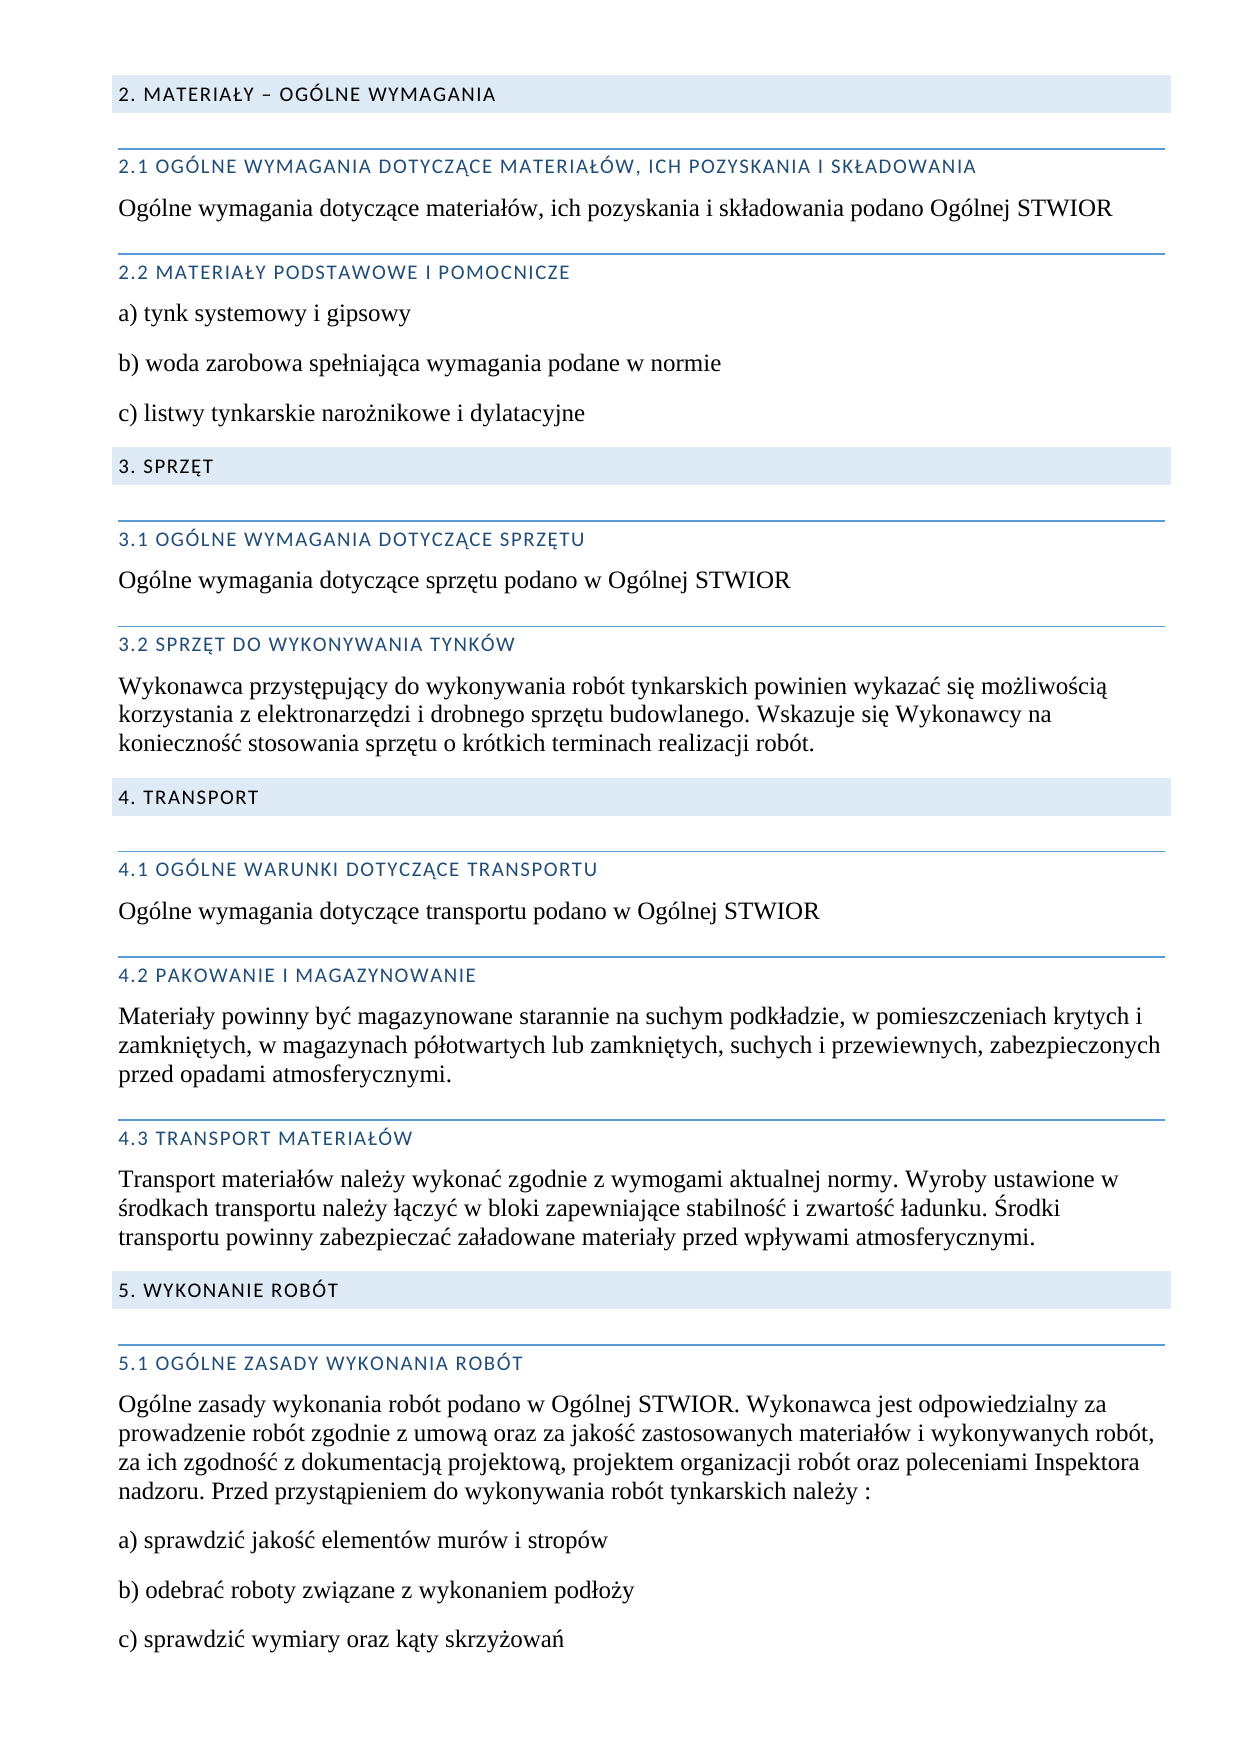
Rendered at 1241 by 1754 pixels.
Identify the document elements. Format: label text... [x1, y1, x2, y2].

text Transport materiałów należy wykonać zgodnie z wymogami aktualnej normy. Wyroby ustawione w środkach transportu należy łączyć w bloki zapewniające stabilność i zwartość ładunku. Środki transportu powinny zabezpieczać załadowane materiały przed wpływami atmosferycznymi. [118, 1164, 1165, 1251]
subtitle 2. MATERIAŁY – OGÓLNE WYMAGANIA [118, 81, 1165, 107]
text b) odebrać roboty związane z wykonaniem podłoży [118, 1575, 1165, 1604]
text Wykonawca przystępujący do wykonywania robót tynkarskich powinien wykazać się możliwością korzystania z elektronarzędzi i drobnego sprzętu budowlanego. Wskazuje się Wykonawcy na konieczność stosowania sprzętu o krótkich terminach realizacji robót. [118, 671, 1165, 757]
subtitle 3.1 Ogólne wymagania dotyczące sprzętu [118, 522, 1165, 551]
subtitle 5.1 Ogólne zasady wykonania robót [118, 1346, 1165, 1375]
text Ogólne wymagania dotyczące materiałów, ich pozyskania i składowania podano Ogólnej STWIOR [118, 193, 1165, 222]
text Ogólne wymagania dotyczące transportu podano w Ogólnej STWIOR [118, 896, 1165, 925]
text a) tynk systemowy i gipsowy [118, 298, 1165, 327]
text Ogólne zasady wykonania robót podano w Ogólnej STWIOR. Wykonawca jest odpowiedzialny za prowadzenie robót zgodnie z umową oraz za jakość zastosowanych materiałów i wykonywanych robót, za ich zgodność z dokumentacją projektową, projektem organizacji robót oraz poleceniami Inspektora nadzoru. Przed przystąpieniem do wykonywania robót tynkarskich należy : [118, 1389, 1165, 1504]
text b) woda zarobowa spełniająca wymagania podane w normie [118, 348, 1165, 377]
subtitle 2.2 Materiały podstawowe i pomocnicze [118, 255, 1165, 284]
subtitle 5. WYKONANIE ROBÓT [118, 1278, 1165, 1303]
text Materiały powinny być magazynowane starannie na suchym podkładzie, w pomieszczeniach krytych i zamkniętych, w magazynach półotwartych lub zamkniętych, suchych i przewiewnych, zabezpieczonych przed opadami atmosferycznymi. [118, 1001, 1165, 1088]
subtitle 3. SPRZĘT [118, 454, 1165, 479]
subtitle 3.2 Sprzęt do wykonywania tynków [118, 627, 1165, 657]
subtitle 2.1 Ogólne wymagania dotyczące materiałów, ich pozyskania i składowania [118, 150, 1165, 179]
subtitle 4.2 Pakowanie i magazynowanie [118, 958, 1165, 987]
text Ogólne wymagania dotyczące sprzętu podano w Ogólnej STWIOR [118, 566, 1165, 594]
text a) sprawdzić jakość elementów murów i stropów [118, 1525, 1165, 1554]
subtitle 4.1 Ogólne warunki dotyczące transportu [118, 852, 1165, 882]
text c) listwy tynkarskie narożnikowe i dylatacyjne [118, 398, 1165, 426]
subtitle 4. TRANSPORT [118, 784, 1165, 809]
text c) sprawdzić wymiary oraz kąty skrzyżowań [118, 1624, 1165, 1653]
subtitle 4.3 Transport materiałów [118, 1121, 1165, 1150]
